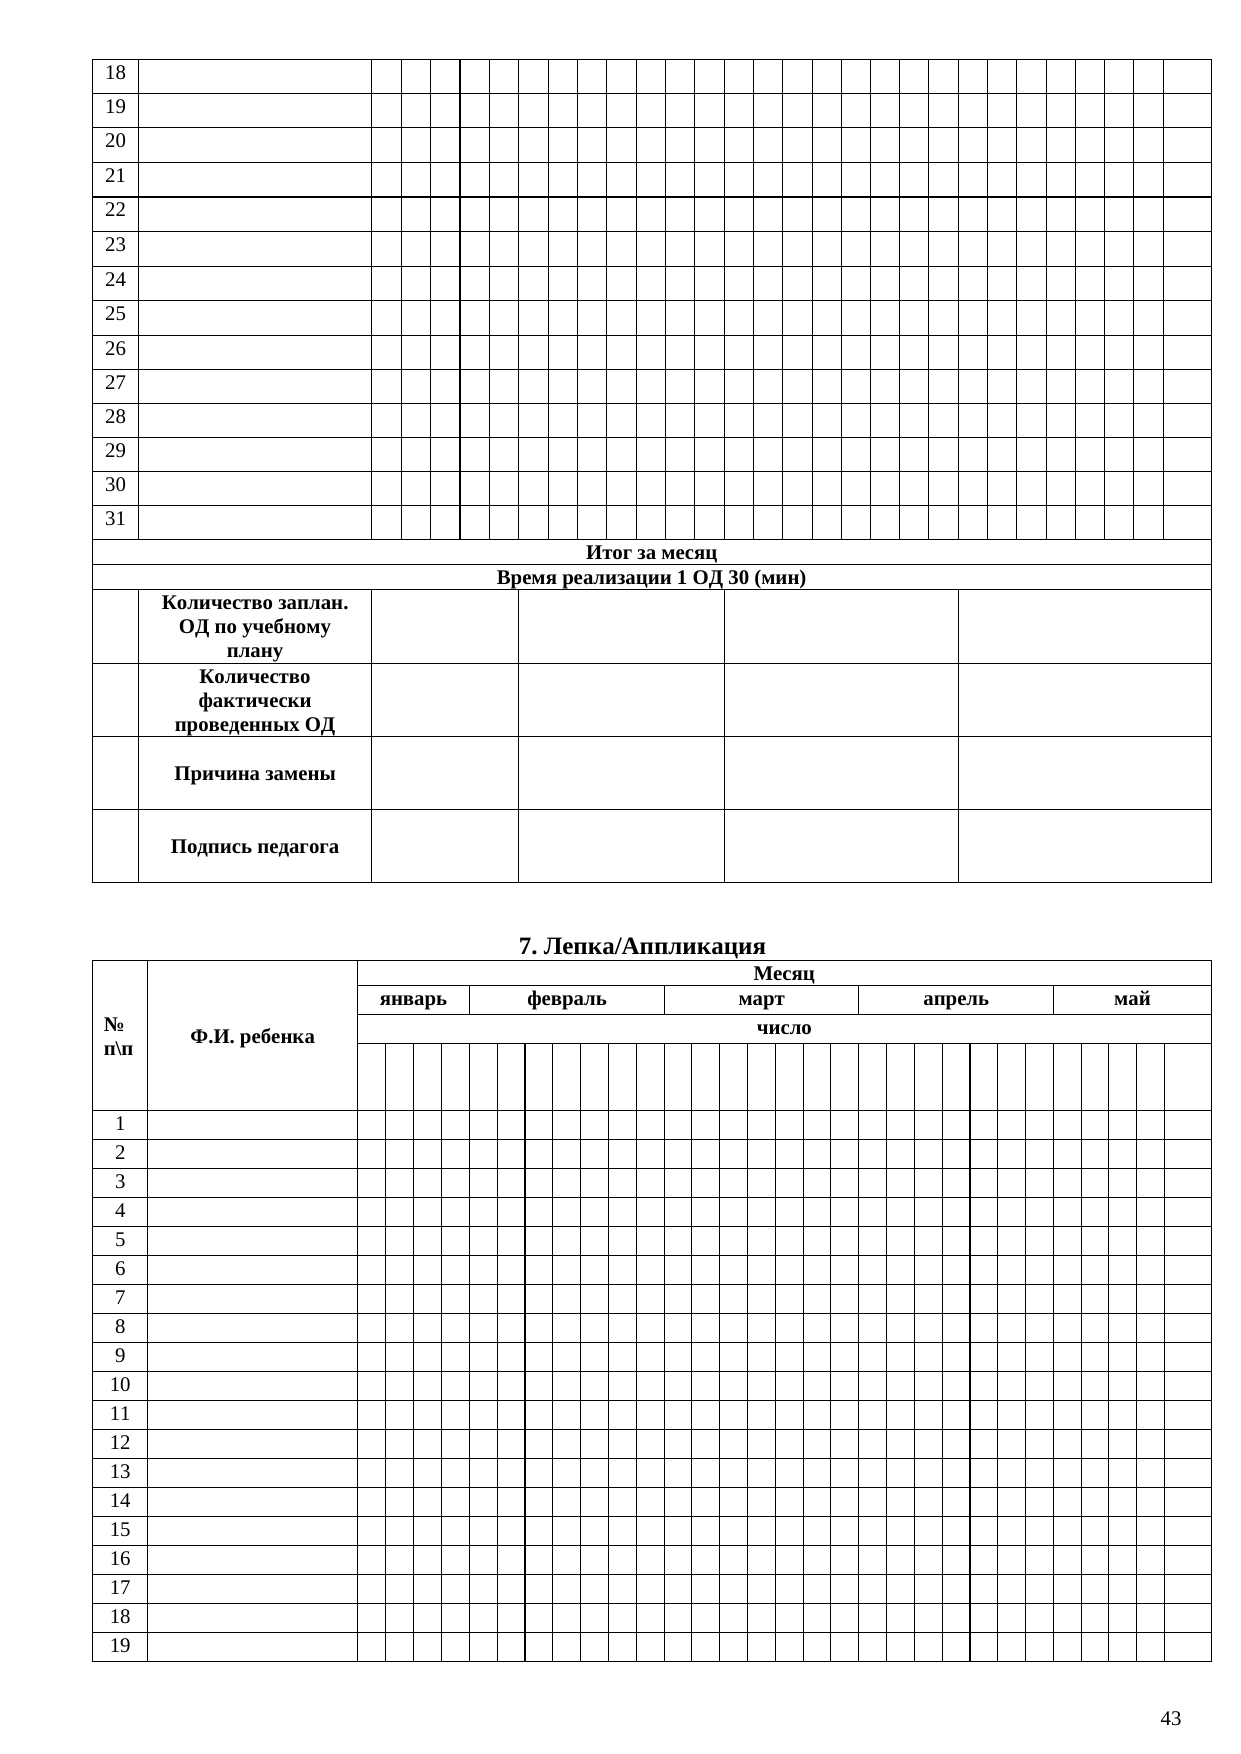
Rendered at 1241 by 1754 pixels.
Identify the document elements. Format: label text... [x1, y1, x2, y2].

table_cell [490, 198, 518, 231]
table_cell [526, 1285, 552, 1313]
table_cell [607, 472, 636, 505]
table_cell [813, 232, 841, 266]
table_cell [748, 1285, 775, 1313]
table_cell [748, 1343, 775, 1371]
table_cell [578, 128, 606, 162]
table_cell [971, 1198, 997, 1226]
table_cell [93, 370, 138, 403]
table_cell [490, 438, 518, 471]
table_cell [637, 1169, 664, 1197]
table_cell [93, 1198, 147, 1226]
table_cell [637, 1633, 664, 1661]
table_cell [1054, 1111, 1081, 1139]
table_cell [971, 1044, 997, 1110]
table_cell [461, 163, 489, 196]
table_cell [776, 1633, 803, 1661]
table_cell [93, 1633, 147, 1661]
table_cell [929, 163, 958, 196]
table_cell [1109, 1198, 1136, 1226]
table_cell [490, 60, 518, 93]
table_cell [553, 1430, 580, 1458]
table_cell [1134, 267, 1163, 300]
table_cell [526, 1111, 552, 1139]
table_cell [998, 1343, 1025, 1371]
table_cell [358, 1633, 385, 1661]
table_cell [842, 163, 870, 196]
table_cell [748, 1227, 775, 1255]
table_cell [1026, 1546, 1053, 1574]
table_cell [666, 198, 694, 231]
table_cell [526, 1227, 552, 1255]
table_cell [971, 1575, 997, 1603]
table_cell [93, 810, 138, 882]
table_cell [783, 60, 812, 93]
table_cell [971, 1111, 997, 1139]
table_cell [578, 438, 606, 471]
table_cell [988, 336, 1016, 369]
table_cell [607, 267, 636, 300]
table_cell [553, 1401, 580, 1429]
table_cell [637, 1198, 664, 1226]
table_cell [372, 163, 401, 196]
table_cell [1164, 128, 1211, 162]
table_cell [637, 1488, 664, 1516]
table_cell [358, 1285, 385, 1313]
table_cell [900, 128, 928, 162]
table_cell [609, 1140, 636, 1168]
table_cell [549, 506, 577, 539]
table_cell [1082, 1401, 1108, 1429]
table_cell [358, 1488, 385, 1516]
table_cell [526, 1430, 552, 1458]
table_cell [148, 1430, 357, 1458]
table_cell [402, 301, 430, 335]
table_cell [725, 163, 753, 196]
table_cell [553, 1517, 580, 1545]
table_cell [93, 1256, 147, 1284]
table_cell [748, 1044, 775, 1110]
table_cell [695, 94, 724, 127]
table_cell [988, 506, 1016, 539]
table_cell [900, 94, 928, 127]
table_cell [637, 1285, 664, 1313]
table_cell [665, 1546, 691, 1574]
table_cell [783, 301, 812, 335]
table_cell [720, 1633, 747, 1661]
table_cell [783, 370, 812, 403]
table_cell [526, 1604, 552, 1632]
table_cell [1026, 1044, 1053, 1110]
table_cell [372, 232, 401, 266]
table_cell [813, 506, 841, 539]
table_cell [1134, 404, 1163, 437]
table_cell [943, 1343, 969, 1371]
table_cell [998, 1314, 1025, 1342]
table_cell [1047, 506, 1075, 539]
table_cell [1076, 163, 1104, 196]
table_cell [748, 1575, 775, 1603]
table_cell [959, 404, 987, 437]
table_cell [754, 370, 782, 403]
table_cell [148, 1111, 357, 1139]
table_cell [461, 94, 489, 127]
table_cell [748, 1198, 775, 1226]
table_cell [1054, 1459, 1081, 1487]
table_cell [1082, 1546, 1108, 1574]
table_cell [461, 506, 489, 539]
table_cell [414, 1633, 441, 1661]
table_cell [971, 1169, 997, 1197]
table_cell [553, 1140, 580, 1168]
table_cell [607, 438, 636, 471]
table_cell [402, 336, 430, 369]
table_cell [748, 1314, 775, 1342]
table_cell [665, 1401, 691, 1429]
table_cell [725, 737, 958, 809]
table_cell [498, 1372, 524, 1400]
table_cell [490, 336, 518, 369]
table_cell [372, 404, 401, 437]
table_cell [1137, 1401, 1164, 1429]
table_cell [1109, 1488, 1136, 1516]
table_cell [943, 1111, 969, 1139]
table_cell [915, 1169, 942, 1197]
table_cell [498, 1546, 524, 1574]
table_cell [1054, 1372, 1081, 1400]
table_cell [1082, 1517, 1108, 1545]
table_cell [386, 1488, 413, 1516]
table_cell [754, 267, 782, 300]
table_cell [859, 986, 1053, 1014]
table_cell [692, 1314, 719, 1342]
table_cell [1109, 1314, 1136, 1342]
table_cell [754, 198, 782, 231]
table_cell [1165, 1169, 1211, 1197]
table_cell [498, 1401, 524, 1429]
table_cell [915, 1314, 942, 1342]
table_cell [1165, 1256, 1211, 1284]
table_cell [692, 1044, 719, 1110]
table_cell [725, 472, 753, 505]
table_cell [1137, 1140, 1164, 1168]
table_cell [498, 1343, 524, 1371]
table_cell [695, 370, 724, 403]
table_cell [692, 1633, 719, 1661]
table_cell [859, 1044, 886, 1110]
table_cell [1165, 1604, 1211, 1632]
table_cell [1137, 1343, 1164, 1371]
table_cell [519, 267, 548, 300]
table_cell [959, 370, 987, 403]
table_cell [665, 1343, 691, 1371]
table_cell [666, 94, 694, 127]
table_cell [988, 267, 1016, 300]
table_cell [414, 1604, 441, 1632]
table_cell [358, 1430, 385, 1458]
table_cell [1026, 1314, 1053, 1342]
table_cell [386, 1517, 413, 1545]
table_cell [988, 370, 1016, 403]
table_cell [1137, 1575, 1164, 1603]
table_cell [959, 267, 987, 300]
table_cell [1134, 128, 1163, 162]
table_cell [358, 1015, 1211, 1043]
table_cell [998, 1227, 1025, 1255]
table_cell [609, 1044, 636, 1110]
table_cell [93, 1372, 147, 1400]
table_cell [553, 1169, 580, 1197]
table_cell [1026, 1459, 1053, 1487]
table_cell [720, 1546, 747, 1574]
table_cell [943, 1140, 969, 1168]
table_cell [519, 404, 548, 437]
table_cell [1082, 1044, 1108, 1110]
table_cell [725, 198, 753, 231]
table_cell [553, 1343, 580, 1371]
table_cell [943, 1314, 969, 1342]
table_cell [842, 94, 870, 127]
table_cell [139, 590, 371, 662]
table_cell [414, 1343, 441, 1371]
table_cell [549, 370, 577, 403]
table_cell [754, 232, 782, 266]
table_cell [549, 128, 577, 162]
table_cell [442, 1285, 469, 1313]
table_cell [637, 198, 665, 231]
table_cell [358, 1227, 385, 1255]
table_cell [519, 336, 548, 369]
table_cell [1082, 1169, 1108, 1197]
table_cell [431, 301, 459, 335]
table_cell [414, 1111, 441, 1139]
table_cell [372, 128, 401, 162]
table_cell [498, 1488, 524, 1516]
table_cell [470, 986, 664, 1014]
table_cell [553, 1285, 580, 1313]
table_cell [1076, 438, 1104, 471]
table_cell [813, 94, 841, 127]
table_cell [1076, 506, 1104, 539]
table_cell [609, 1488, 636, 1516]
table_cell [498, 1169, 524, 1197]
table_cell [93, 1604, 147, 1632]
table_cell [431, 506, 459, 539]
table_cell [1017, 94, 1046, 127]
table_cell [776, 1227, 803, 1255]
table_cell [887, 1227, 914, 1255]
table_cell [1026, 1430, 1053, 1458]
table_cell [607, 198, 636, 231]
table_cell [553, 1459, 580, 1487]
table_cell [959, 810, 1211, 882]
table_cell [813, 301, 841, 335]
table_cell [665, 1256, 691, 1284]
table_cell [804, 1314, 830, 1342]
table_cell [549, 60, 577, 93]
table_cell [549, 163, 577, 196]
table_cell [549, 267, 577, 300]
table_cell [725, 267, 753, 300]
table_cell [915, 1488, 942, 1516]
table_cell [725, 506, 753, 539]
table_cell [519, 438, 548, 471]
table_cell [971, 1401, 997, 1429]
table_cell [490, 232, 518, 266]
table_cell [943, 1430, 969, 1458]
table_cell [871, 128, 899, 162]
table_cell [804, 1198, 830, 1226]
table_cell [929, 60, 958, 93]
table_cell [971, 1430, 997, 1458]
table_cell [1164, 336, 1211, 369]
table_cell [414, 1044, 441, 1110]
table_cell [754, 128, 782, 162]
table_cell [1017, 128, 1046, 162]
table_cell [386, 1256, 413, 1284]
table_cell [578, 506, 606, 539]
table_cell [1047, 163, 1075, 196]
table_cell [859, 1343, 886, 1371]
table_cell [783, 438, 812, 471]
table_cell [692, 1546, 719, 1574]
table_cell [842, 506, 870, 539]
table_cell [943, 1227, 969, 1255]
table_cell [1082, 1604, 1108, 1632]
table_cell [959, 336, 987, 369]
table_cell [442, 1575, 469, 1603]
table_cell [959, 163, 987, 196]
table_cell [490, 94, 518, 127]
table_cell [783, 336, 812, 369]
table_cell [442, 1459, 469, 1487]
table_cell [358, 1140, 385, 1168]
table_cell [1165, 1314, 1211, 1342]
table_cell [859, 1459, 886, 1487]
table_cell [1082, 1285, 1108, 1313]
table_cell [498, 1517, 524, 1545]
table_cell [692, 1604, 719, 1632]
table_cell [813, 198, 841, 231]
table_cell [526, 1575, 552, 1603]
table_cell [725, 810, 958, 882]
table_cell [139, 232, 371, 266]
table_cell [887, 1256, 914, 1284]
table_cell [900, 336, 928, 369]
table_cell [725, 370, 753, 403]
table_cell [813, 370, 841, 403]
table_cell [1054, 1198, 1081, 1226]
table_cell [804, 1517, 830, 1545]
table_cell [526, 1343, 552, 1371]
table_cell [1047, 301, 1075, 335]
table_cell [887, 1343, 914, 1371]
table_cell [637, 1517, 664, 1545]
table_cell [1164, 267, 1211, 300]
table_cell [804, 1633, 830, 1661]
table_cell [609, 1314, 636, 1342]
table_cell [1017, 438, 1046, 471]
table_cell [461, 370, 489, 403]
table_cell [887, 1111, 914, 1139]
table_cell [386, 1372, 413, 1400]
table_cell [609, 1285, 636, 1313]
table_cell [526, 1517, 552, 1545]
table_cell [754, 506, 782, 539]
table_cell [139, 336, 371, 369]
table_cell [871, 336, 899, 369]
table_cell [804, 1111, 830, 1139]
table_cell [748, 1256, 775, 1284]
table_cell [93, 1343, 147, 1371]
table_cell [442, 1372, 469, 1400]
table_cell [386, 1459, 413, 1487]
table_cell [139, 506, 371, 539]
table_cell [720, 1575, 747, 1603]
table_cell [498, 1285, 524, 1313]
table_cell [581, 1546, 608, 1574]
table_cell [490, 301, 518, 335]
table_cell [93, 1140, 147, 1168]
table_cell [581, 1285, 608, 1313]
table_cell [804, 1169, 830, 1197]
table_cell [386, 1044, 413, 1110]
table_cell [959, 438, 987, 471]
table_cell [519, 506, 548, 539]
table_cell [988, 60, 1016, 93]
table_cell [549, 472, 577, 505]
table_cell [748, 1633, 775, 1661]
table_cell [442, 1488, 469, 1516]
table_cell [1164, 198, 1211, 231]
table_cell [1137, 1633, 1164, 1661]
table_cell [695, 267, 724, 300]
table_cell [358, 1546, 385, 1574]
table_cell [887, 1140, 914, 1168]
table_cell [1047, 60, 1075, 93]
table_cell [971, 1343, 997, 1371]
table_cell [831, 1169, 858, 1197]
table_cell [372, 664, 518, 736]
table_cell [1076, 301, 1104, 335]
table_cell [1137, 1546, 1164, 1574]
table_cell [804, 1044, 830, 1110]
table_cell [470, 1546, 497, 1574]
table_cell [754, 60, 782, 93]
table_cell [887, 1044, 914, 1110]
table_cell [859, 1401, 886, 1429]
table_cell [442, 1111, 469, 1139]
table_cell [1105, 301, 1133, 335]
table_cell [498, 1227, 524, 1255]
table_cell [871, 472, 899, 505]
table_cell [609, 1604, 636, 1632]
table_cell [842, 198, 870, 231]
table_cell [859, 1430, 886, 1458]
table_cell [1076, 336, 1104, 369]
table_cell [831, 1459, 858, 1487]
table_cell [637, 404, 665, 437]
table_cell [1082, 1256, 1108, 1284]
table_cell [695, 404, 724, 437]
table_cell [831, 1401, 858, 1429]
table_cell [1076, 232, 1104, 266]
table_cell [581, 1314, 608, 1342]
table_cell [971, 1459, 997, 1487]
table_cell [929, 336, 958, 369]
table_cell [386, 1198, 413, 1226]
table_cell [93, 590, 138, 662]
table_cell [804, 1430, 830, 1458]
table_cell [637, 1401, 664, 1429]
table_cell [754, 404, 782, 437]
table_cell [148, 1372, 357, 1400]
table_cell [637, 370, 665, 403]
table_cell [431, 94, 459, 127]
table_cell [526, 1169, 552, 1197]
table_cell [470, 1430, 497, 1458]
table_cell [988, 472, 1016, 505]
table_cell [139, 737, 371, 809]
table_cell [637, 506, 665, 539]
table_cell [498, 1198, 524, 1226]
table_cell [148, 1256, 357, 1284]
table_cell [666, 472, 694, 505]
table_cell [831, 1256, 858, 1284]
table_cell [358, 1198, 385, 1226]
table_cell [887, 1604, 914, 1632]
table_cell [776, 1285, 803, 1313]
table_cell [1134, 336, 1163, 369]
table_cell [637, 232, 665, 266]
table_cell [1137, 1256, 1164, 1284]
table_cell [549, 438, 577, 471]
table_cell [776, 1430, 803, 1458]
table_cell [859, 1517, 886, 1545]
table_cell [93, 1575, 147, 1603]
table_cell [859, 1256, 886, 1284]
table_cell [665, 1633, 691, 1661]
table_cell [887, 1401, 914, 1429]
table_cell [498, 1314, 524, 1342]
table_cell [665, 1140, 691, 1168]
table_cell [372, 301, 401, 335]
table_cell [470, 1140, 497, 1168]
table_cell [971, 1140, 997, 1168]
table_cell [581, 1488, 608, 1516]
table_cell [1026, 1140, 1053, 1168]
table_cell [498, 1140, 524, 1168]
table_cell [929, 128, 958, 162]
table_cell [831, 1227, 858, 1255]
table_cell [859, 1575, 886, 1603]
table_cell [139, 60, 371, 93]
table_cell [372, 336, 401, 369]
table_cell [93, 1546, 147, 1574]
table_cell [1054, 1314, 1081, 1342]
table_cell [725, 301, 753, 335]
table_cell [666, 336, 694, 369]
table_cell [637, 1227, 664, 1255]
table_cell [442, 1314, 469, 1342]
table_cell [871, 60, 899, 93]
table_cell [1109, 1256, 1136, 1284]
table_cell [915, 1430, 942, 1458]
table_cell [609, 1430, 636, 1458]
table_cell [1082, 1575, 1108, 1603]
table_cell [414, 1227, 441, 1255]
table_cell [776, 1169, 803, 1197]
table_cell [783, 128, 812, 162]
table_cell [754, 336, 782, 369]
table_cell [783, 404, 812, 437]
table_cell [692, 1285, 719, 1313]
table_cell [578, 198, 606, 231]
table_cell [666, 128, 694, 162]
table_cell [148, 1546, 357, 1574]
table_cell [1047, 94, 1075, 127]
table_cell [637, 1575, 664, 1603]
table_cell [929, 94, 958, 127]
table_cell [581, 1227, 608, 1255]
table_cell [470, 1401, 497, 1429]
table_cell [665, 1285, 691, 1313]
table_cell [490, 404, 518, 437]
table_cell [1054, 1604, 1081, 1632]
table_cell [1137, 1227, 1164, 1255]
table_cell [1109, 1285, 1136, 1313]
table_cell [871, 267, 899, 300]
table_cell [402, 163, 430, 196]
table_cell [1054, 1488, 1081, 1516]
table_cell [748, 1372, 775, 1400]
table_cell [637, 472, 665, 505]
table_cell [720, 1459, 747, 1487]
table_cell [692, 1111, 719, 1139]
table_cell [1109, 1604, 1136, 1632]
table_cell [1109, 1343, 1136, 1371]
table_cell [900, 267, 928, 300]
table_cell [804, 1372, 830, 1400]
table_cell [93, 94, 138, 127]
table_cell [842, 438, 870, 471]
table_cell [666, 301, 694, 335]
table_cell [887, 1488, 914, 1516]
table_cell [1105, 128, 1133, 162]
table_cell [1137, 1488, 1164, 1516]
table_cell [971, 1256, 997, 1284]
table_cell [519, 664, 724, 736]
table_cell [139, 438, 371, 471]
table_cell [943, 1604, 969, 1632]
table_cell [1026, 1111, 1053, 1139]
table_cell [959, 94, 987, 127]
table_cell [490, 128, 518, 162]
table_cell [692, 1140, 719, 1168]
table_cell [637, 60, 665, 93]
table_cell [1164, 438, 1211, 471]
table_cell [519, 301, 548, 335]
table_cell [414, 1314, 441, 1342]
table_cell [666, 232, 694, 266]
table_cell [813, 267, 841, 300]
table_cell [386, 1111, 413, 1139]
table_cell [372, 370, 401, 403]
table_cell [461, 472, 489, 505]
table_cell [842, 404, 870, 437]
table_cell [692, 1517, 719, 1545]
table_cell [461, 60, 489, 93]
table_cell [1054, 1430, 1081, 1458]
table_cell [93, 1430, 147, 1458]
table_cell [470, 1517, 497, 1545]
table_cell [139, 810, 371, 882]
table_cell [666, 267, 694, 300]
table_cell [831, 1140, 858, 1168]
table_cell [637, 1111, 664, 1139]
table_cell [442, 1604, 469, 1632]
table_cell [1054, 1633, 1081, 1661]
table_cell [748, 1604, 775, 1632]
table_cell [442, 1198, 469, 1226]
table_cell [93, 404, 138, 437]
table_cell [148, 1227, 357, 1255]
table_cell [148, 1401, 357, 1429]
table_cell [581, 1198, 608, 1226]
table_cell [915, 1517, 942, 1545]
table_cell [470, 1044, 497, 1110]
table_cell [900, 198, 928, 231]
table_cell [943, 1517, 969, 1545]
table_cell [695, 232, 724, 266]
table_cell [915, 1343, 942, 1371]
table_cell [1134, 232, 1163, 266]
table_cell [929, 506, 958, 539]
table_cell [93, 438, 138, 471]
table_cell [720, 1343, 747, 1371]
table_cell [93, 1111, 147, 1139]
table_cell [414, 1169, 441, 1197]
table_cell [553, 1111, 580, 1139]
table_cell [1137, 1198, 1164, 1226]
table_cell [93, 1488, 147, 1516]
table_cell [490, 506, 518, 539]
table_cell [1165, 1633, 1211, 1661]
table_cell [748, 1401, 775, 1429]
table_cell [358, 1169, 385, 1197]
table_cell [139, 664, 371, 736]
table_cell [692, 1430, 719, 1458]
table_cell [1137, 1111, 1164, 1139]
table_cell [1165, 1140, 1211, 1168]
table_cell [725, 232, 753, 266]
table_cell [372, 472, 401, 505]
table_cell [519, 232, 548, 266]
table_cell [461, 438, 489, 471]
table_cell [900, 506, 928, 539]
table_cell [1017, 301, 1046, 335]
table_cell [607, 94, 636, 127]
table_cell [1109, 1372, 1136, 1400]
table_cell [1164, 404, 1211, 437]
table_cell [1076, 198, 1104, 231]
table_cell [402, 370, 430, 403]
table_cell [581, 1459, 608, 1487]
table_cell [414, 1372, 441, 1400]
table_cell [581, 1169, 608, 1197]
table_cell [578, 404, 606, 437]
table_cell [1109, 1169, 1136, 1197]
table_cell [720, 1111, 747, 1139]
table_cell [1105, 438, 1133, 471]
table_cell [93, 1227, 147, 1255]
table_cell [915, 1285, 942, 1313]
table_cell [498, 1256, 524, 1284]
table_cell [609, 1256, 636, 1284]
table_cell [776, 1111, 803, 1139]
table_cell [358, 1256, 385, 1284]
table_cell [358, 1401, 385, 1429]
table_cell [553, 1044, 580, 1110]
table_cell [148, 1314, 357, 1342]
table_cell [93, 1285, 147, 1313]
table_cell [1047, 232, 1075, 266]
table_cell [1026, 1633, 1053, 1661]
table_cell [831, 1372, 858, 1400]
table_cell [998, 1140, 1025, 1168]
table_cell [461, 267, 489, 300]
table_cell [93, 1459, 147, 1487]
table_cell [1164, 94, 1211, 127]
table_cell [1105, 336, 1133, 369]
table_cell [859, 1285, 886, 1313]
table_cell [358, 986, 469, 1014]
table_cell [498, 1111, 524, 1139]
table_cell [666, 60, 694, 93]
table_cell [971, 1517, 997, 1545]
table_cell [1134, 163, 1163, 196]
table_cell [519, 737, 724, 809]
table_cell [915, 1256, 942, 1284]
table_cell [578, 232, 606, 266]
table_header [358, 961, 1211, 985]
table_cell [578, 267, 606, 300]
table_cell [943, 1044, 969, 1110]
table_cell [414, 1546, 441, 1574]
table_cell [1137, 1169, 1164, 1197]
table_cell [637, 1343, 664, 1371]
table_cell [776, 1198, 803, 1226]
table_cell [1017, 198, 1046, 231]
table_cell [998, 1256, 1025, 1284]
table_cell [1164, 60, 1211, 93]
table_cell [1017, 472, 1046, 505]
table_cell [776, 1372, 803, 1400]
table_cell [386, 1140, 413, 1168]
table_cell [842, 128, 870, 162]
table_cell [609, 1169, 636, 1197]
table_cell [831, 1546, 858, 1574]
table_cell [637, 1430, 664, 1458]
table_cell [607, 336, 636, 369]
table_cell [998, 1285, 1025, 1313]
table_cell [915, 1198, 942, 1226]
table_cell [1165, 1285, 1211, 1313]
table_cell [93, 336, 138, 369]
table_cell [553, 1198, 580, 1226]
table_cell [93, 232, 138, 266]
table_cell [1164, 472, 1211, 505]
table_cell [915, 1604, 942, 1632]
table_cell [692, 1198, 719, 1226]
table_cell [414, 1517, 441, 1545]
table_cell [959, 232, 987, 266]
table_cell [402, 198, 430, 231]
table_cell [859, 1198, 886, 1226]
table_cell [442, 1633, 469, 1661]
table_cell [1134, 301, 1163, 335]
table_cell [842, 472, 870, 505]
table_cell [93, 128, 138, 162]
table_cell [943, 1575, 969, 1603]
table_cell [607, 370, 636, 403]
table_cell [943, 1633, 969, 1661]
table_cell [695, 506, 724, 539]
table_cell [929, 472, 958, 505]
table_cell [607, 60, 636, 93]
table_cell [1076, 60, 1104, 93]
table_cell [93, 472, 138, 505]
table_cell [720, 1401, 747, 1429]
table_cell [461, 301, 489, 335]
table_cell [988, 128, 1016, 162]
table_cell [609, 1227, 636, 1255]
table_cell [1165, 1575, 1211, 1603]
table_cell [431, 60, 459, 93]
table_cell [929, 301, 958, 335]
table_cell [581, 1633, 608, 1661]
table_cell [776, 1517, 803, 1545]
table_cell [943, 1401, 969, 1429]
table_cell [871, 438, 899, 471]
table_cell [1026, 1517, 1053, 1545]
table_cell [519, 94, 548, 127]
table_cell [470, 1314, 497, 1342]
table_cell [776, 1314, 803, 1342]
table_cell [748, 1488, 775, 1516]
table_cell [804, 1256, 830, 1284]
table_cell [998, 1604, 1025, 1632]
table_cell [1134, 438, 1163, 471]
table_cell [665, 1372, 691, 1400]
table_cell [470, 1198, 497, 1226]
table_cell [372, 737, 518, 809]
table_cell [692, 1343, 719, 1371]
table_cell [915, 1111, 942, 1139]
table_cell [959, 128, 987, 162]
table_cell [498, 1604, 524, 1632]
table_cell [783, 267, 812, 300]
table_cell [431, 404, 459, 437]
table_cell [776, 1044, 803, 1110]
text 7. Лепка/Аппликация [103, 931, 1181, 960]
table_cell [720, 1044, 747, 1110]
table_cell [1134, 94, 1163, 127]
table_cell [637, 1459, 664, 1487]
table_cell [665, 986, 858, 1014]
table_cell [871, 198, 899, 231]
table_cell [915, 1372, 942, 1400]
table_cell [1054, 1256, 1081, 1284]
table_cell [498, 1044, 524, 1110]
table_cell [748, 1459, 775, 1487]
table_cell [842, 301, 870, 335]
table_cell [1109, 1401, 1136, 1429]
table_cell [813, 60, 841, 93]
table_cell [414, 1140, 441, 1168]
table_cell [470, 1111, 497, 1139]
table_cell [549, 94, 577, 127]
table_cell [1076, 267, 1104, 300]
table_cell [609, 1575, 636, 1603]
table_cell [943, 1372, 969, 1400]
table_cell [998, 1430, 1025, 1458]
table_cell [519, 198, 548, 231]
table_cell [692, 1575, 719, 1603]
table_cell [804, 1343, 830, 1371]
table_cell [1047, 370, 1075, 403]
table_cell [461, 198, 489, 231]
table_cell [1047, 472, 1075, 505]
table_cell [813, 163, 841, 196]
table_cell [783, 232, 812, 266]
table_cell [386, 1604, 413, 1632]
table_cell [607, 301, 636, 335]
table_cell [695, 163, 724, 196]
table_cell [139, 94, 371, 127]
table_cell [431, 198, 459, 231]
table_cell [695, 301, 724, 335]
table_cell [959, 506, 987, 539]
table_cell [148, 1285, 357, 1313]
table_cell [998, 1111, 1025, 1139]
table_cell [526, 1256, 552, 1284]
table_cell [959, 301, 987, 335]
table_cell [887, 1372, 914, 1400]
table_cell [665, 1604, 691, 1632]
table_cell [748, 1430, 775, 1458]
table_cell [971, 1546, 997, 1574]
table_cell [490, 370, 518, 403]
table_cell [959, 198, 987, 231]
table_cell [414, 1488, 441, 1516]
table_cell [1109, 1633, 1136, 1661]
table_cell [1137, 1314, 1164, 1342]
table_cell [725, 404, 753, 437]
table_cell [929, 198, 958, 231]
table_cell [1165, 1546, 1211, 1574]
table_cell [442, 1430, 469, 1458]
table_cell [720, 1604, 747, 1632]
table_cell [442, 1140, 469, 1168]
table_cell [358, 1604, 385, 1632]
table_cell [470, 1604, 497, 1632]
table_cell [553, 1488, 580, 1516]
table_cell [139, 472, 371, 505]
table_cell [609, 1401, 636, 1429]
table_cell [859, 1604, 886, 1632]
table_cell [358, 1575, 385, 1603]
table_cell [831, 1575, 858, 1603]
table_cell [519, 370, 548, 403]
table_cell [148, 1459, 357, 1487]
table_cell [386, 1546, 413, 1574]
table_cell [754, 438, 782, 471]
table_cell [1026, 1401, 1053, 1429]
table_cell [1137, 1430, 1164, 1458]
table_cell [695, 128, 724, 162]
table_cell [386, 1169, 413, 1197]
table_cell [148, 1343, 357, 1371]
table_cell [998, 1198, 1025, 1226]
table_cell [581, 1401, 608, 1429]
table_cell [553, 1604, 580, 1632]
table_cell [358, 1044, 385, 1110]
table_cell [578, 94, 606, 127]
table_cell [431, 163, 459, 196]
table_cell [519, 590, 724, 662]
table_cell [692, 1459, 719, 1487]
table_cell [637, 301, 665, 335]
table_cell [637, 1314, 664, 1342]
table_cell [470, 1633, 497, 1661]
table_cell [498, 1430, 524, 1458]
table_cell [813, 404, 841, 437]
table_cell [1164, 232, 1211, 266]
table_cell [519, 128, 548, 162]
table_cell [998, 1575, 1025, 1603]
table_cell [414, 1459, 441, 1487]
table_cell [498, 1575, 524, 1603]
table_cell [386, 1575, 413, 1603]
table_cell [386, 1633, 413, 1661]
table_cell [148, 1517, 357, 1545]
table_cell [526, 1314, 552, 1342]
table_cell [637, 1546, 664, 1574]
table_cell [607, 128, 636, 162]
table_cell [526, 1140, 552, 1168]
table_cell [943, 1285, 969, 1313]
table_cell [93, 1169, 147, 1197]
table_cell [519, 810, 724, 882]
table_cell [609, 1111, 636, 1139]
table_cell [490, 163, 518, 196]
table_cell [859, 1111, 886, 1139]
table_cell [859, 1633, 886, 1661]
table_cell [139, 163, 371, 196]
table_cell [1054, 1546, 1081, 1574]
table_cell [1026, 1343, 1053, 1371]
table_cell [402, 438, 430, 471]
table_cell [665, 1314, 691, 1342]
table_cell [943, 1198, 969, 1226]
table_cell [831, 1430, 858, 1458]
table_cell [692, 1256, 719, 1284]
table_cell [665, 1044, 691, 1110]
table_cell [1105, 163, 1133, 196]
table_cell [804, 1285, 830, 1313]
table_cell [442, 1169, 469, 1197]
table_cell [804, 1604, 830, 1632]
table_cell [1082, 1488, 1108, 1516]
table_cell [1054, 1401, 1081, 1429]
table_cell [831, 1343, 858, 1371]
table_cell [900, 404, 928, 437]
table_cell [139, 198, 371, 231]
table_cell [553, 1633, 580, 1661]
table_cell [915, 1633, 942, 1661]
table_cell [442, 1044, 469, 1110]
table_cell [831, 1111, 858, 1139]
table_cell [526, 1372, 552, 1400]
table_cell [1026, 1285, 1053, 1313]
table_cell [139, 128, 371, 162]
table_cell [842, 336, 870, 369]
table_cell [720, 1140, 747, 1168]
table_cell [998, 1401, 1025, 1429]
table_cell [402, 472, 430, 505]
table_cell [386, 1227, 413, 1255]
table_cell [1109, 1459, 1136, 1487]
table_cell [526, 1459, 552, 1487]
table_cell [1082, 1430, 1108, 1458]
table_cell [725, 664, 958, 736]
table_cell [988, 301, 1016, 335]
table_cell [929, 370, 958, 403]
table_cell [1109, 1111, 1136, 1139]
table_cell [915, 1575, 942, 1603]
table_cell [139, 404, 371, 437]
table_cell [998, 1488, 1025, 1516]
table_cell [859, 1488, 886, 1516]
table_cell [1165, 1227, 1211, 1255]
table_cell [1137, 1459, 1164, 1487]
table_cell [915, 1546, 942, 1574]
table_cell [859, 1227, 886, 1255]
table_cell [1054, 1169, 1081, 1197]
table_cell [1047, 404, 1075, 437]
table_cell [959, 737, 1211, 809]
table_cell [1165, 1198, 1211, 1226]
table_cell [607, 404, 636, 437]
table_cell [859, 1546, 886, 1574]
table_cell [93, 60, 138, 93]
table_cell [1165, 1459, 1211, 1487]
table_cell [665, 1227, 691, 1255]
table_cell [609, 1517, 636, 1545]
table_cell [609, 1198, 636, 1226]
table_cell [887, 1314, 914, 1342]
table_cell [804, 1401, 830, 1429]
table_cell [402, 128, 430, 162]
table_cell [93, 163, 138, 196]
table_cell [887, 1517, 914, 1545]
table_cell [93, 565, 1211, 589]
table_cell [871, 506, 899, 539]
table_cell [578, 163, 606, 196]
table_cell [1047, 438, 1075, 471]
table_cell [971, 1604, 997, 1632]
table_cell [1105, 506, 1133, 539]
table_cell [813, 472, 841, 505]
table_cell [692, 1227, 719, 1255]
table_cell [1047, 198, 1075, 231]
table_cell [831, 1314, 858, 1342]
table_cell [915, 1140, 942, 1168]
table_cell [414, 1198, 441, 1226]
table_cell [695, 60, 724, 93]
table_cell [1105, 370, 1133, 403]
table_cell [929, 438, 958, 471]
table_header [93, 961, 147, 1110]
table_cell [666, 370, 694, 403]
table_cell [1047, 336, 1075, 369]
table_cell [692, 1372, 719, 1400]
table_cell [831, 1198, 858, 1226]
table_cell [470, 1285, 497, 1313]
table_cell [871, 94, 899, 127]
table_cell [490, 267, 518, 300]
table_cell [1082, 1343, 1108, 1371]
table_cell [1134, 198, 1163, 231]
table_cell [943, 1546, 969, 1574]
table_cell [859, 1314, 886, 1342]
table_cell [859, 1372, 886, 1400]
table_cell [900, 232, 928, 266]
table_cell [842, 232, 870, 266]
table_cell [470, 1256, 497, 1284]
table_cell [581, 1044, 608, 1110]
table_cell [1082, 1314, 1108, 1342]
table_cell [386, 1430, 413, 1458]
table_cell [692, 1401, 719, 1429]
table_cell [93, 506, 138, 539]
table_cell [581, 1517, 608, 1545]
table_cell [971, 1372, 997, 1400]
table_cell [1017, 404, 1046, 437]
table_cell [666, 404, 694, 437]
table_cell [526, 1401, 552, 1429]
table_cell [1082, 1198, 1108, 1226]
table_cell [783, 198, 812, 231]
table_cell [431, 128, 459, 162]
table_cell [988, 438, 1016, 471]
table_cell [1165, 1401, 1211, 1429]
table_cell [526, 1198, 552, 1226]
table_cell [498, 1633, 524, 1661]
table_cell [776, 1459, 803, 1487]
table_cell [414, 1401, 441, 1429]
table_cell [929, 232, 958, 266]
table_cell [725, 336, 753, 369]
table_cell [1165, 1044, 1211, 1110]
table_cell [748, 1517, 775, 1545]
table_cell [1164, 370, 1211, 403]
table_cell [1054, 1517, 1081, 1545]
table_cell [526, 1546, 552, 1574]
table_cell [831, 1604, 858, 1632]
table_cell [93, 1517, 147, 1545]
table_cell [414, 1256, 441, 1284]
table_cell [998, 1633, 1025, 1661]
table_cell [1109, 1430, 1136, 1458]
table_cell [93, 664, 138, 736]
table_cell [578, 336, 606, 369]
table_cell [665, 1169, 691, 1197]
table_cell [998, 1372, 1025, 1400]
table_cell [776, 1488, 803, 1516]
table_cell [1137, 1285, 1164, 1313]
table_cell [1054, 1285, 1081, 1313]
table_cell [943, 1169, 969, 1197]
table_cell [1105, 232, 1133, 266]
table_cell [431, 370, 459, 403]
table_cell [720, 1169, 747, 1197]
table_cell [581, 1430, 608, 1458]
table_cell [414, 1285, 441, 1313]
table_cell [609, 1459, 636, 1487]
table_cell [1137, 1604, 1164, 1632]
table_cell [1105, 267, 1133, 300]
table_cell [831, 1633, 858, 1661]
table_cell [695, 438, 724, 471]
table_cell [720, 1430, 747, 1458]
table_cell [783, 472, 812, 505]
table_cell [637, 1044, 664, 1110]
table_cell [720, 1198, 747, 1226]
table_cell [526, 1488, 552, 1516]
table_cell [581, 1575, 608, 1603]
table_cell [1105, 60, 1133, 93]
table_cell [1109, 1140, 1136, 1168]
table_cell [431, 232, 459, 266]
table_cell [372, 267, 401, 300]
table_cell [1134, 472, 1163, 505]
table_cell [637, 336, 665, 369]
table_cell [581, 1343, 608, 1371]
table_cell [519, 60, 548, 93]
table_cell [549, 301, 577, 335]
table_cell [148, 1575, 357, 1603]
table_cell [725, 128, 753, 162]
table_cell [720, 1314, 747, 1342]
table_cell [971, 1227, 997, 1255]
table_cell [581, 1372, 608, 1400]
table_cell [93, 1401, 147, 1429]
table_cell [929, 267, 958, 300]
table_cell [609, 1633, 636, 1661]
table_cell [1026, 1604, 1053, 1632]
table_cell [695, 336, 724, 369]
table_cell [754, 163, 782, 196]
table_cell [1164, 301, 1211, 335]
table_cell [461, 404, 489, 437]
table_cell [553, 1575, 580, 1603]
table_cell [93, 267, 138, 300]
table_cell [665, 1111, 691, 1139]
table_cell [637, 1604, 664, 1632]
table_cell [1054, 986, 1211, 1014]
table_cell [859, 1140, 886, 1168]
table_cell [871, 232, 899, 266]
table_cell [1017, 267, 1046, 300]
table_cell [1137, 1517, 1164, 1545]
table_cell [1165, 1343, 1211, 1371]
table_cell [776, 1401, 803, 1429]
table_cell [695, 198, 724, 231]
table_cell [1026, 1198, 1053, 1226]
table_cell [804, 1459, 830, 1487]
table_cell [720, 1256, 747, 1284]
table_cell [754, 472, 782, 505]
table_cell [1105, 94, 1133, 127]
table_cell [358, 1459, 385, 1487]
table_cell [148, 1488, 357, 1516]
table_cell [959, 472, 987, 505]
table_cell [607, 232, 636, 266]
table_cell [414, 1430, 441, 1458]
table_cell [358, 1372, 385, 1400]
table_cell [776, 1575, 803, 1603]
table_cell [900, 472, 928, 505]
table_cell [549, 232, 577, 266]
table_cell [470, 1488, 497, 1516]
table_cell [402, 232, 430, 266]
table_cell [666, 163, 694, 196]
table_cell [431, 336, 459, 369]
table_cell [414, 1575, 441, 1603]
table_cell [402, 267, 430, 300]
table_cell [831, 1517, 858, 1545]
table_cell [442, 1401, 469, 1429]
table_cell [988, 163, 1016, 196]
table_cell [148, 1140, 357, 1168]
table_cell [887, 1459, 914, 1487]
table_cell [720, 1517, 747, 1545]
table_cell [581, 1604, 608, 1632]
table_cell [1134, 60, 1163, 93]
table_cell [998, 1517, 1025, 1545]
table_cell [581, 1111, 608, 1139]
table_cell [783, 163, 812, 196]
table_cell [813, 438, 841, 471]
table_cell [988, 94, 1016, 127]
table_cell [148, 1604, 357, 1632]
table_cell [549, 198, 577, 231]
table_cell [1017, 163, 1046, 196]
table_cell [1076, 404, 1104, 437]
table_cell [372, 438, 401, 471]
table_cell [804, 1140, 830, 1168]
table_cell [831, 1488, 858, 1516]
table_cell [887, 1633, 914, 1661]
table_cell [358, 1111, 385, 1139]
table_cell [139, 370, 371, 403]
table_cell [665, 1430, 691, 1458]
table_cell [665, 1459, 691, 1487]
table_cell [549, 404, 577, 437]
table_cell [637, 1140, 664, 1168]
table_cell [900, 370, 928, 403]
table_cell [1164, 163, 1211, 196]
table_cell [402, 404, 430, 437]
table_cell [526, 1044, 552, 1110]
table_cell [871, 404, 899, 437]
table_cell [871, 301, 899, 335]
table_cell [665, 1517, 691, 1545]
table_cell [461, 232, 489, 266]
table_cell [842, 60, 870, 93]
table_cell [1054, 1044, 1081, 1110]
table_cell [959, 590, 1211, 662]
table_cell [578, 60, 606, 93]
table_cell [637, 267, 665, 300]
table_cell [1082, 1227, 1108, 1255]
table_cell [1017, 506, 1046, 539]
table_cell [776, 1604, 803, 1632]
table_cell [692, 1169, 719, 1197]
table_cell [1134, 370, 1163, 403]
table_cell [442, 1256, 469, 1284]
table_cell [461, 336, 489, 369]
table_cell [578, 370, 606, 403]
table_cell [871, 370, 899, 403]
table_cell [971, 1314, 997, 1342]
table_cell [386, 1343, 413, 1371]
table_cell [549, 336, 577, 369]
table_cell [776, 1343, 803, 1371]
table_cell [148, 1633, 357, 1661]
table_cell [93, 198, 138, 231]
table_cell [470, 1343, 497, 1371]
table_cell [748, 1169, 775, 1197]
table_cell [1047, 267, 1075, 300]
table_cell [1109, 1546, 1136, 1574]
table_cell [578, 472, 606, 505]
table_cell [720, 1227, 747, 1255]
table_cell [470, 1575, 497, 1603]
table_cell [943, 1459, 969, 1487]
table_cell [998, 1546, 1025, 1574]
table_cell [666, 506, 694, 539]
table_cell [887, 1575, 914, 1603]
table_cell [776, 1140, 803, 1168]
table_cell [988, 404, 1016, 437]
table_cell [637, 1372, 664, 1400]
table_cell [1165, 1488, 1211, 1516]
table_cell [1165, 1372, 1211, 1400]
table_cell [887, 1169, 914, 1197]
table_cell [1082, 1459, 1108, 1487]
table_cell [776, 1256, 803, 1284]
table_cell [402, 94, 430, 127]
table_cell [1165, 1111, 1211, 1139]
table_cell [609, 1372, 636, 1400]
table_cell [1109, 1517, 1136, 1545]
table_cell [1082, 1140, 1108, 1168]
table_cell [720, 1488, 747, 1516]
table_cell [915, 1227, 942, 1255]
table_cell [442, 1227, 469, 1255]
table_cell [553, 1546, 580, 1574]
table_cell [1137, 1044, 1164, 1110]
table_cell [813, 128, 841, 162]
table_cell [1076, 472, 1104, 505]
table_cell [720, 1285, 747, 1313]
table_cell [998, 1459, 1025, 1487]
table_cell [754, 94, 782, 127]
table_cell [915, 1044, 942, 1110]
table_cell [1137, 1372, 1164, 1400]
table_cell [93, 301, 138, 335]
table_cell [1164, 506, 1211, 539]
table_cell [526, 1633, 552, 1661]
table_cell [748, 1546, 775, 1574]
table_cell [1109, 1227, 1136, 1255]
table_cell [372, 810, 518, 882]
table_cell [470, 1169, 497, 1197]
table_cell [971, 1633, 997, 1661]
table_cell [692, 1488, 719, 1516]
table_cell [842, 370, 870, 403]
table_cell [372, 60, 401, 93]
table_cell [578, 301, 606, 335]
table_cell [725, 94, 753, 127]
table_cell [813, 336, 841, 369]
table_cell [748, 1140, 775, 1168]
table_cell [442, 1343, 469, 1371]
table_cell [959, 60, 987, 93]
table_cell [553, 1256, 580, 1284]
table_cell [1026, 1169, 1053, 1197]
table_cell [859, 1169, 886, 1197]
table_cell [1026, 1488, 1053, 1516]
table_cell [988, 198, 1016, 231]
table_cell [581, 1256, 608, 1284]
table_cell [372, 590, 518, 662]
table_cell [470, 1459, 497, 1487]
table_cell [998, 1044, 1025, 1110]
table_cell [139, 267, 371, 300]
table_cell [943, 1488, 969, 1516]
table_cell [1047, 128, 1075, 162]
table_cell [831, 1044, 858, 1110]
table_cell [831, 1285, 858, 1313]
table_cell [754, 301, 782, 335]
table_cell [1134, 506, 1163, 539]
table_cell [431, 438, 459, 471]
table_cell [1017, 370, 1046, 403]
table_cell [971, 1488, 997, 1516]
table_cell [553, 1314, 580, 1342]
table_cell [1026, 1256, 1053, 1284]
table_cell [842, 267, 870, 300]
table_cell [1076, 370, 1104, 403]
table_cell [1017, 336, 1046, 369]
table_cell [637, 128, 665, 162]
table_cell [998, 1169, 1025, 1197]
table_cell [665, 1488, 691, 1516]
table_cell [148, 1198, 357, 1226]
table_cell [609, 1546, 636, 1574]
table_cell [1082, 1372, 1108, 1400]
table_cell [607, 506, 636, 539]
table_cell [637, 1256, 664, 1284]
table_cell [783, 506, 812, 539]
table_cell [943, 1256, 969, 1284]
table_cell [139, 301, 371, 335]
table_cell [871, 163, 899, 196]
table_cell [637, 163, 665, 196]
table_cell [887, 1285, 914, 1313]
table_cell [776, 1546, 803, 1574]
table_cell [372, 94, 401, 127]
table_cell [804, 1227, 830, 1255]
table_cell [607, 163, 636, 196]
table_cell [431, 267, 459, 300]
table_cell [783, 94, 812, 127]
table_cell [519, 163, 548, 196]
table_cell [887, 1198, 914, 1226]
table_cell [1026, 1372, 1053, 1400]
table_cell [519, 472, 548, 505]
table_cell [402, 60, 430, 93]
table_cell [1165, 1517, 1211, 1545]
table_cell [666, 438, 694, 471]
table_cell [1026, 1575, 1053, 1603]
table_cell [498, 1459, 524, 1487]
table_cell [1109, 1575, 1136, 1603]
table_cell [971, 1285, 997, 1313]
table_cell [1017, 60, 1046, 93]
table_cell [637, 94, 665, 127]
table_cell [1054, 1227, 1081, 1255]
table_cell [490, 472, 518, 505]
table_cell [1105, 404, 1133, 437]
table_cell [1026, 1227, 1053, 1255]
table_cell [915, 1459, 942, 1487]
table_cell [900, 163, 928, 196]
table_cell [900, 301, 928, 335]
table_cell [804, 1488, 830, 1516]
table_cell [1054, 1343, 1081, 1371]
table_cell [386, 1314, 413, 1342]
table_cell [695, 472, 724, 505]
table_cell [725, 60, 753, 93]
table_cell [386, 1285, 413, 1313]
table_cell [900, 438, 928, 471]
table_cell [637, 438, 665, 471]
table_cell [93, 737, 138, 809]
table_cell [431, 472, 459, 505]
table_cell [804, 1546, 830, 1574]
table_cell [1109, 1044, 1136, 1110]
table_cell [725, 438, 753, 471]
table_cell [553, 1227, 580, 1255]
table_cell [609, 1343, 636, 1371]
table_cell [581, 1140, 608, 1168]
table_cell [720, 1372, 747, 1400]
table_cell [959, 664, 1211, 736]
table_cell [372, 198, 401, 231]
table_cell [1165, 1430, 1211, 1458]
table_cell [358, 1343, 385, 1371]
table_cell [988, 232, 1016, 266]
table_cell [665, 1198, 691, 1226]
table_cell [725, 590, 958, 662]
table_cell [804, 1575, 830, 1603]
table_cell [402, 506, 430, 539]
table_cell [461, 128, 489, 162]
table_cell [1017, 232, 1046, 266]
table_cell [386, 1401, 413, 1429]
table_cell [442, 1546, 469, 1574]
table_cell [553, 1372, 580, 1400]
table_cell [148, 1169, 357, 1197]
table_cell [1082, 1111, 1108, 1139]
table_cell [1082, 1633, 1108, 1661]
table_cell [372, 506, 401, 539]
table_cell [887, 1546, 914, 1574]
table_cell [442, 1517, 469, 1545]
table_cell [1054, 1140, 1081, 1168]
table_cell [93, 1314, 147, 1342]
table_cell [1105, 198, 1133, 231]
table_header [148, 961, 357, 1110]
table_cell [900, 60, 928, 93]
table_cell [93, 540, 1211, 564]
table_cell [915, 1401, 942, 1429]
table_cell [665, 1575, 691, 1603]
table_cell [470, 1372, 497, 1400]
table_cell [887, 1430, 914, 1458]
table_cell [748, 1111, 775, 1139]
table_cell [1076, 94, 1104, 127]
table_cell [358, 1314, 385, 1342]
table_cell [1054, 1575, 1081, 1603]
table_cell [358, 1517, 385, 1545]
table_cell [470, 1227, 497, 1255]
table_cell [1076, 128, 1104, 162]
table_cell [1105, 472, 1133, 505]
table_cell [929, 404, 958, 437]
